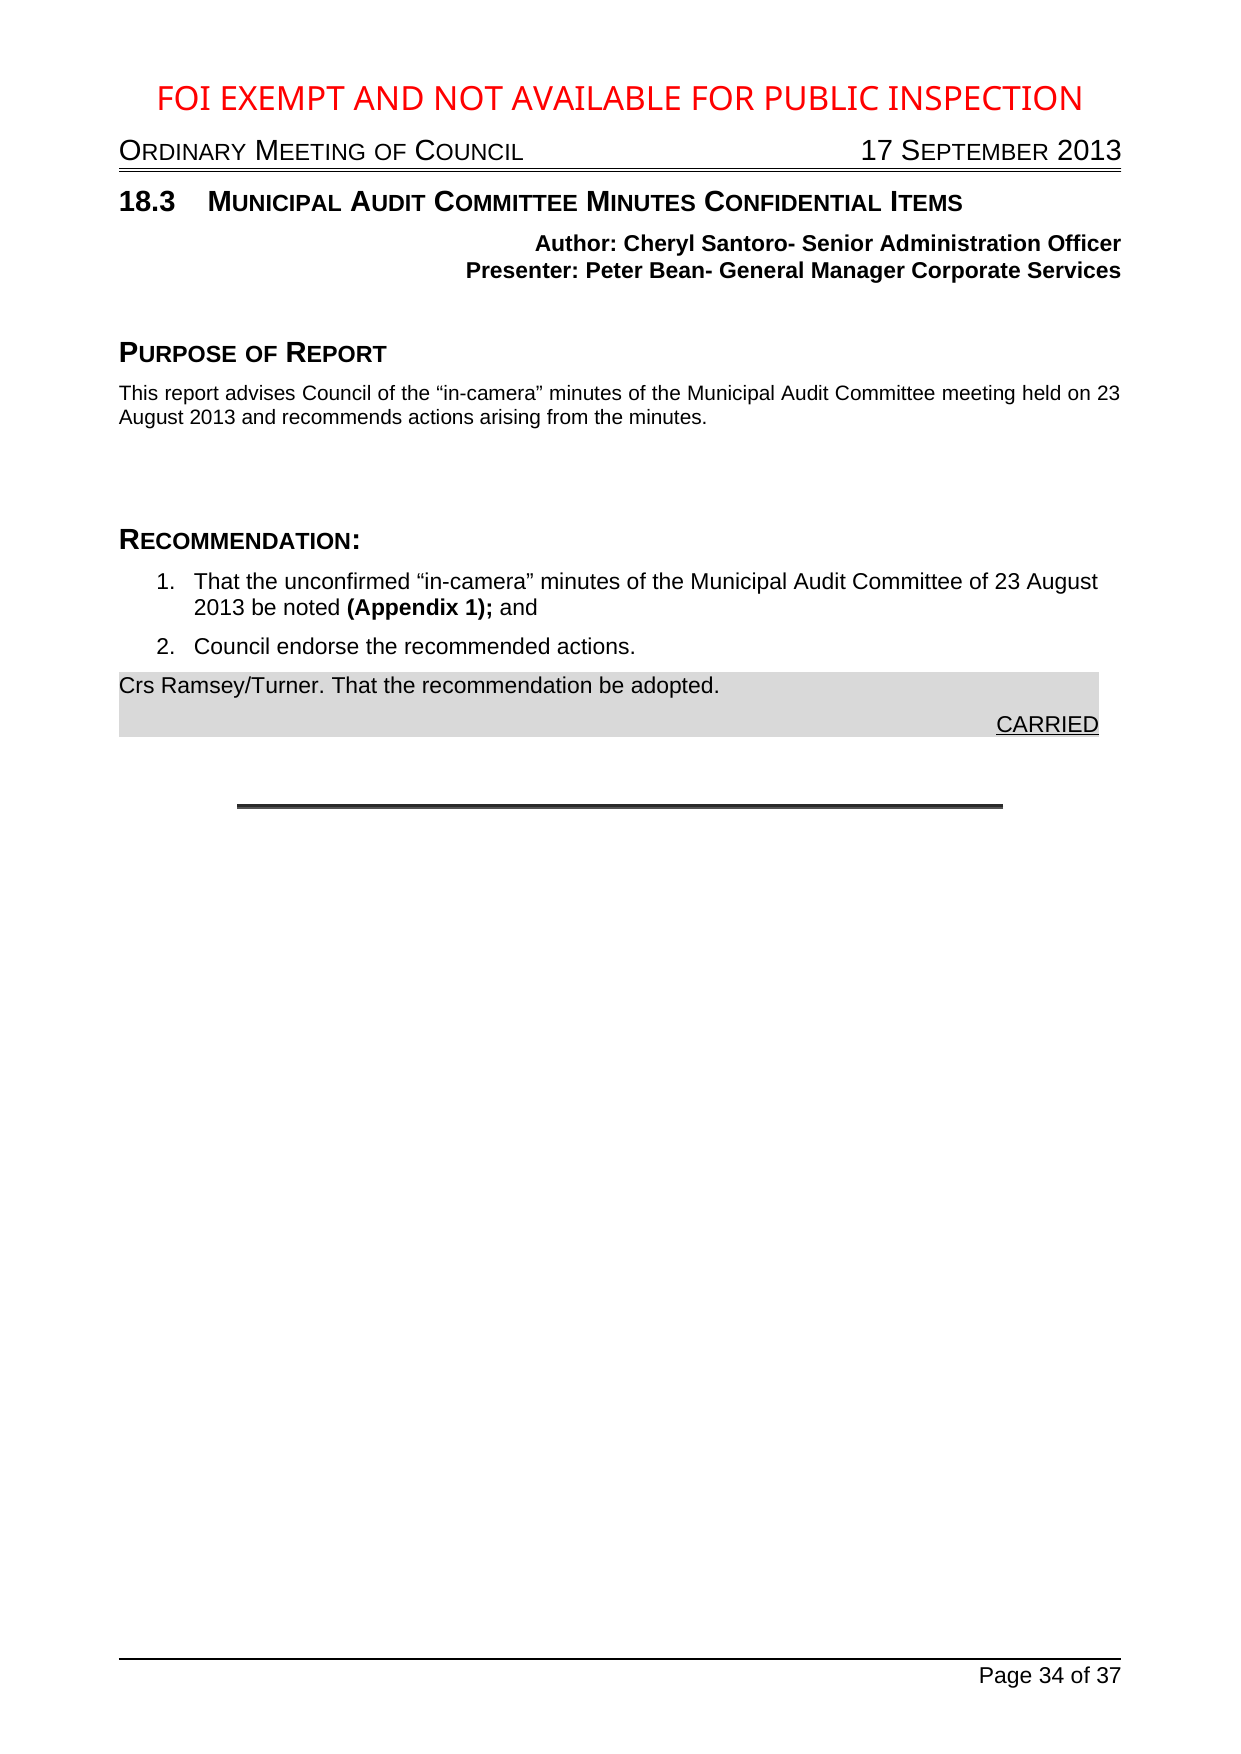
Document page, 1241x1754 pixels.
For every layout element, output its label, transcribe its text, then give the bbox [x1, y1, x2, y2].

text Presenter: Peter Bean- General Manager Corporate Services [119, 257, 1121, 283]
table_header Recommendation: 1. That the unconfirmed “in-camera” minutes of the Municipal Audit Committee of 23 August 2013 be noted (Appendix 1); and 2. Council endorse the recommended actions. Crs Ramsey/Turner. That the recommendation be adopted. CARRIED [108, 509, 1110, 750]
text Author: Cheryl Santoro- Senior Administration Officer [119, 230, 1121, 257]
table_header This report advises Council of the “in-camera” minutes of the Municipal Audit Committee meeting held on 23 August 2013 and recommends actions arising from the minutes. [108, 381, 1133, 478]
text 18.3 Municipal Audit Committee Minutes Confidential Items [119, 184, 1121, 218]
text Purpose of Report [119, 335, 1121, 368]
